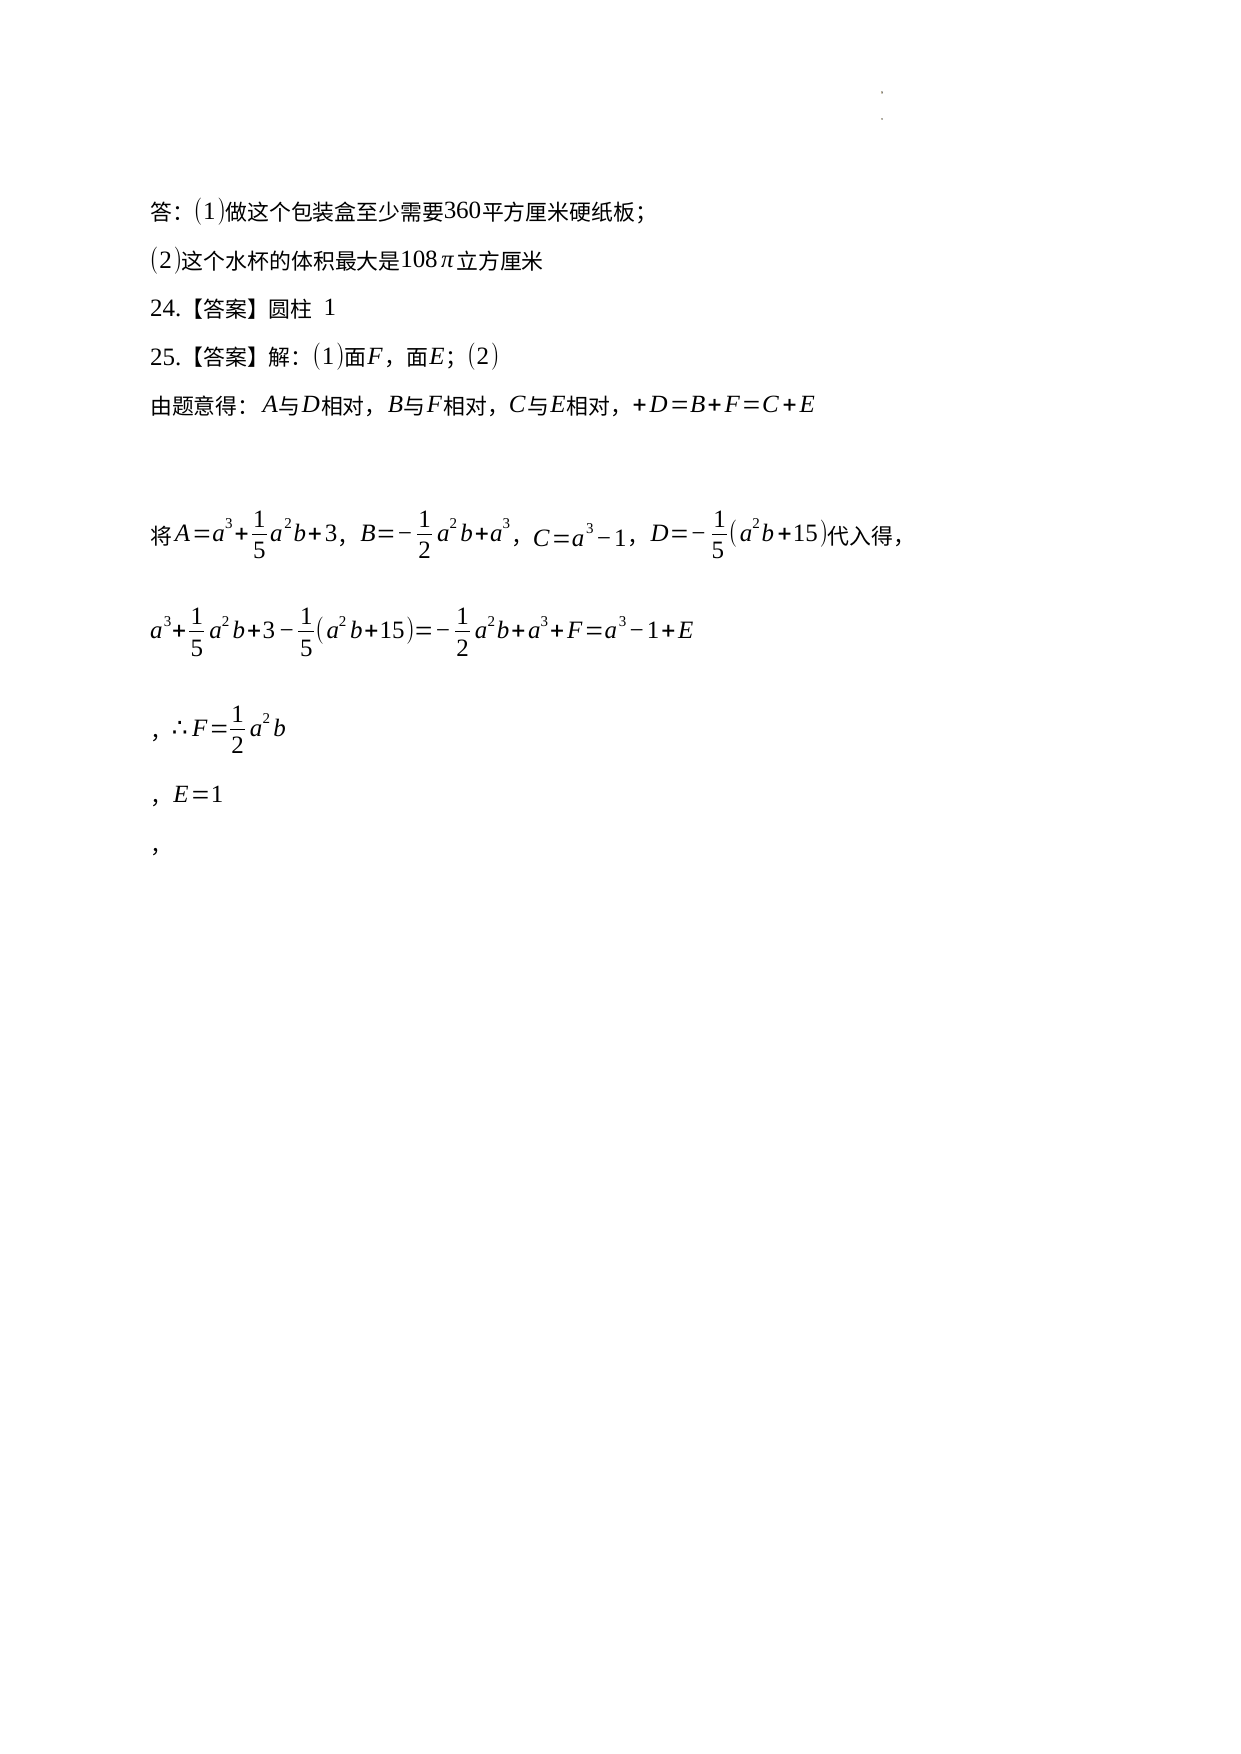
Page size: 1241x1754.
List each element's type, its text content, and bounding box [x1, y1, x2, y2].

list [150, 194, 1090, 276]
list 24.【答案】圆柱 [150, 292, 1090, 324]
list 25.【答案】解：面，面； 由题意得：与相对，与相对，与相对， 将，，，代入得， ， ， ， [150, 340, 1090, 860]
